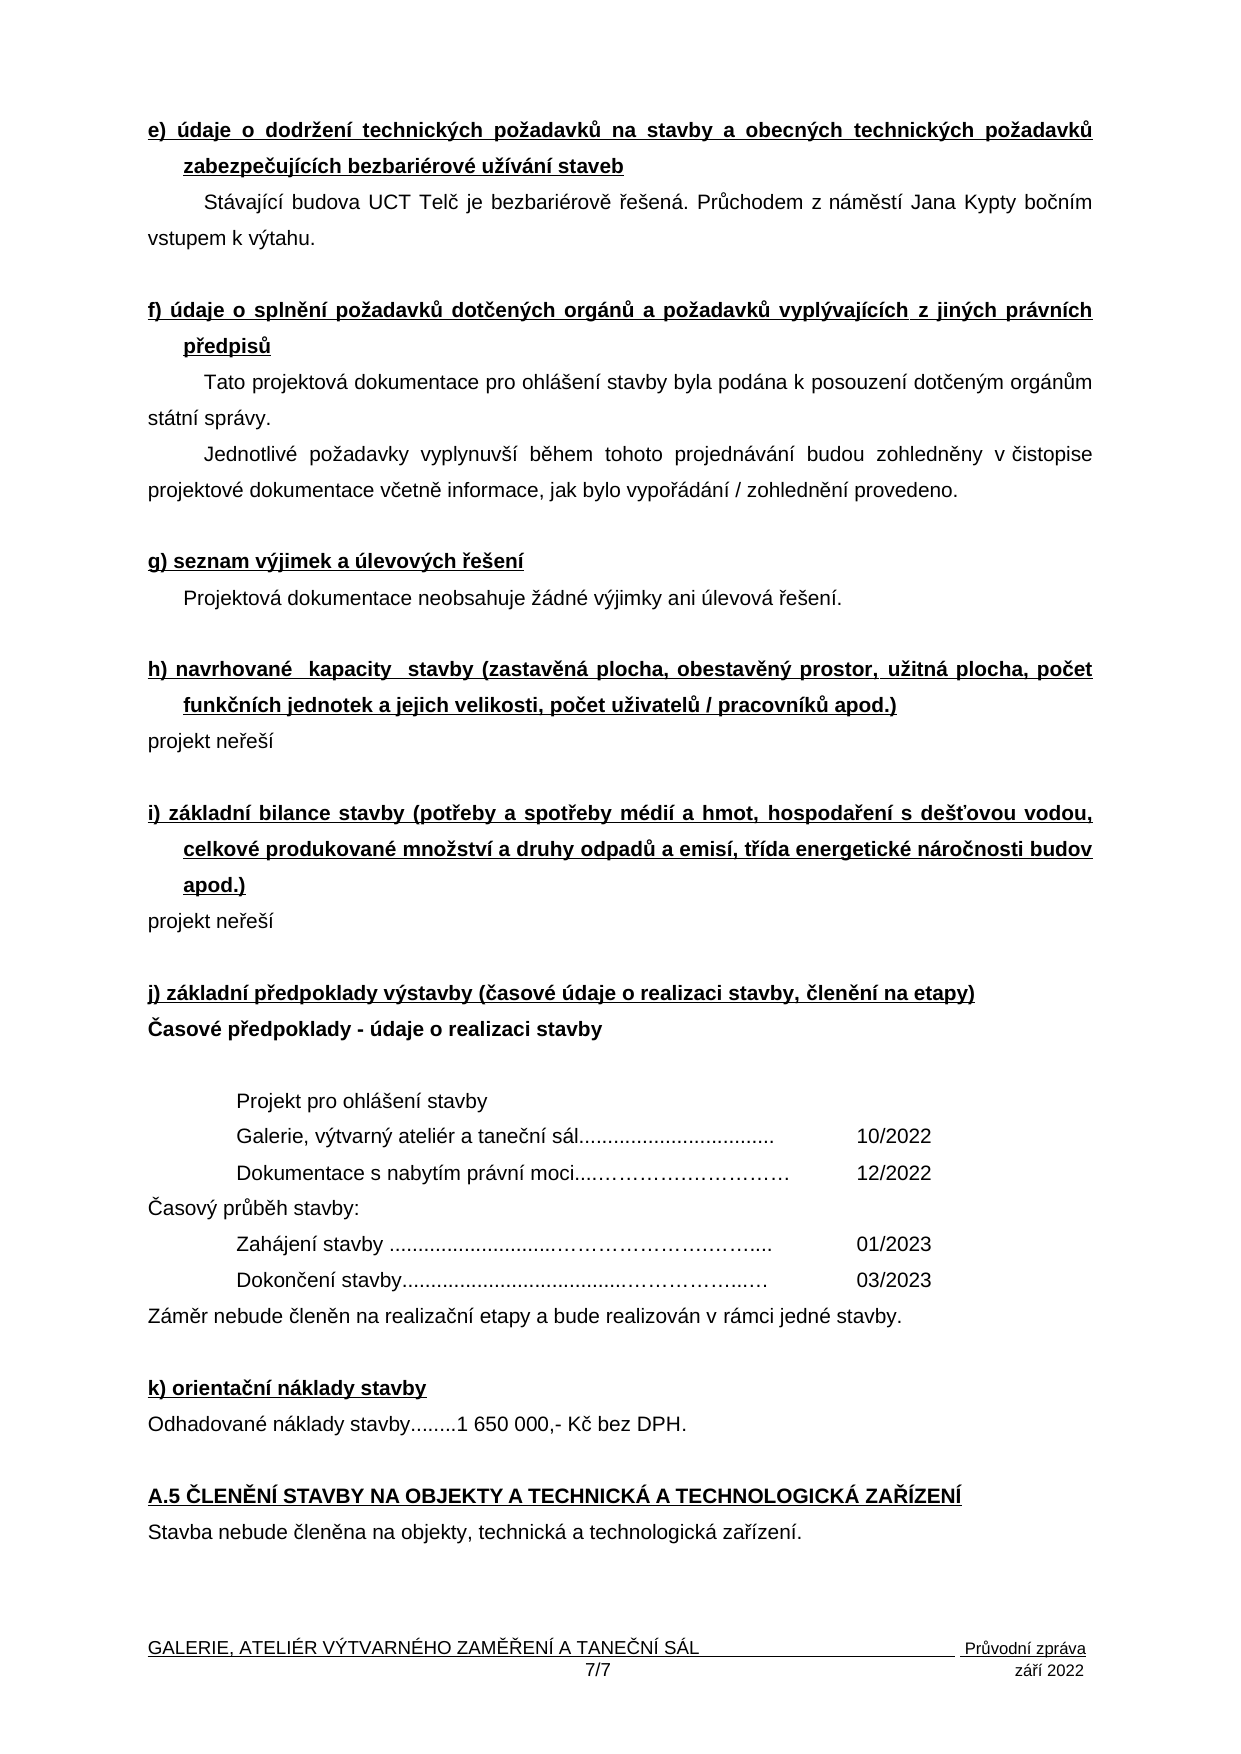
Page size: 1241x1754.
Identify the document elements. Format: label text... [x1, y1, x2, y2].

subtitle i) základní bilance stavby (potřeby a spotřeby médií a hmot, hospodaření s dešťovou vodou, celkové produkované množství a druhy odpadů a emisí, třída energetické náročnosti budov apod.) [148, 823, 1093, 897]
text Časové předpoklady - údaje o realizaci stavby [148, 1017, 1093, 1041]
subtitle e) údaje o dodržení technických požadavků na stavby a obecných technických požadavků zabezpečujících bezbariérové užívání staveb [148, 140, 1093, 178]
text Dokončení stavby.......................................……………...… 03/2023 [236, 1268, 1093, 1292]
text Stavba nebude členěna na objekty, technická a technologická zařízení. [148, 1520, 1093, 1544]
text Odhadované náklady stavby........1 650 000,- Kč bez DPH. [148, 1412, 1093, 1436]
text projekt neřeší [148, 909, 1093, 933]
text Dokumentace s nabytím právní moci....………….…………… 12/2022 [236, 1160, 1093, 1184]
subtitle h) navrhované kapacity stavby (zastavěná plocha, obestavěný prostor, užitná plocha, počet funkčních jednotek a jejich velikosti, počet uživatelů / pracovníků apod.) [148, 657, 1093, 678]
subtitle A.5 Členění stavby na objekty a technická a technologická zařízení [148, 1484, 1093, 1508]
text Záměr nebude členěn na realizační etapy a bude realizován v rámci jedné stavby. [148, 1304, 1093, 1328]
text Tato projektová dokumentace pro ohlášení stavby byla podána k posouzení dotčeným orgánům státní správy. [148, 370, 1093, 429]
subtitle h) navrhované kapacity stavby (zastavěná plocha, obestavěný prostor, užitná plocha, počet funkčních jednotek a jejich velikosti, počet uživatelů / pracovníků apod.) [148, 679, 1093, 717]
subtitle f) údaje o splnění požadavků dotčených orgánů a požadavků vyplývajících z jiných právních předpisů [148, 320, 1093, 358]
subtitle k) orientační náklady stavby [148, 1376, 1093, 1400]
subtitle f) údaje o splnění požadavků dotčených orgánů a požadavků vyplývajících z jiných právních předpisů [148, 298, 1093, 319]
subtitle j) základní předpoklady výstavby (časové údaje o realizaci stavby, členění na etapy) [148, 981, 1093, 1004]
text Časový průběh stavby: [148, 1196, 1093, 1220]
text Projektová dokumentace neobsahuje žádné výjimky ani úlevová řešení. [148, 585, 1093, 609]
text Jednotlivé požadavky vyplynuvší během tohoto projednávání budou zohledněny v čistopise projektové dokumentace včetně informace, jak bylo vypořádání / zohlednění provedeno. [148, 442, 1093, 501]
subtitle g) seznam výjimek a úlevových řešení [148, 549, 1093, 573]
text Stávající budova UCT Telč je bezbariérově řešená. Průchodem z náměstí Jana Kypty bočním vstupem k výtahu. [148, 190, 1093, 250]
subtitle i) základní bilance stavby (potřeby a spotřeby médií a hmot, hospodaření s dešťovou vodou, celkové produkované množství a druhy odpadů a emisí, třída energetické náročnosti budov apod.) [148, 801, 1093, 822]
subtitle e) údaje o dodržení technických požadavků na stavby a obecných technických požadavků zabezpečujících bezbariérové užívání staveb [148, 118, 1093, 139]
text Zahájení stavby .............................………………….…….... 01/2023 [236, 1232, 1093, 1256]
text Projekt pro ohlášení stavby [236, 1088, 1093, 1112]
text projekt neřeší [148, 729, 1093, 753]
text Galerie, výtvarný ateliér a taneční sál.................................. 10/2022 [236, 1124, 1093, 1148]
